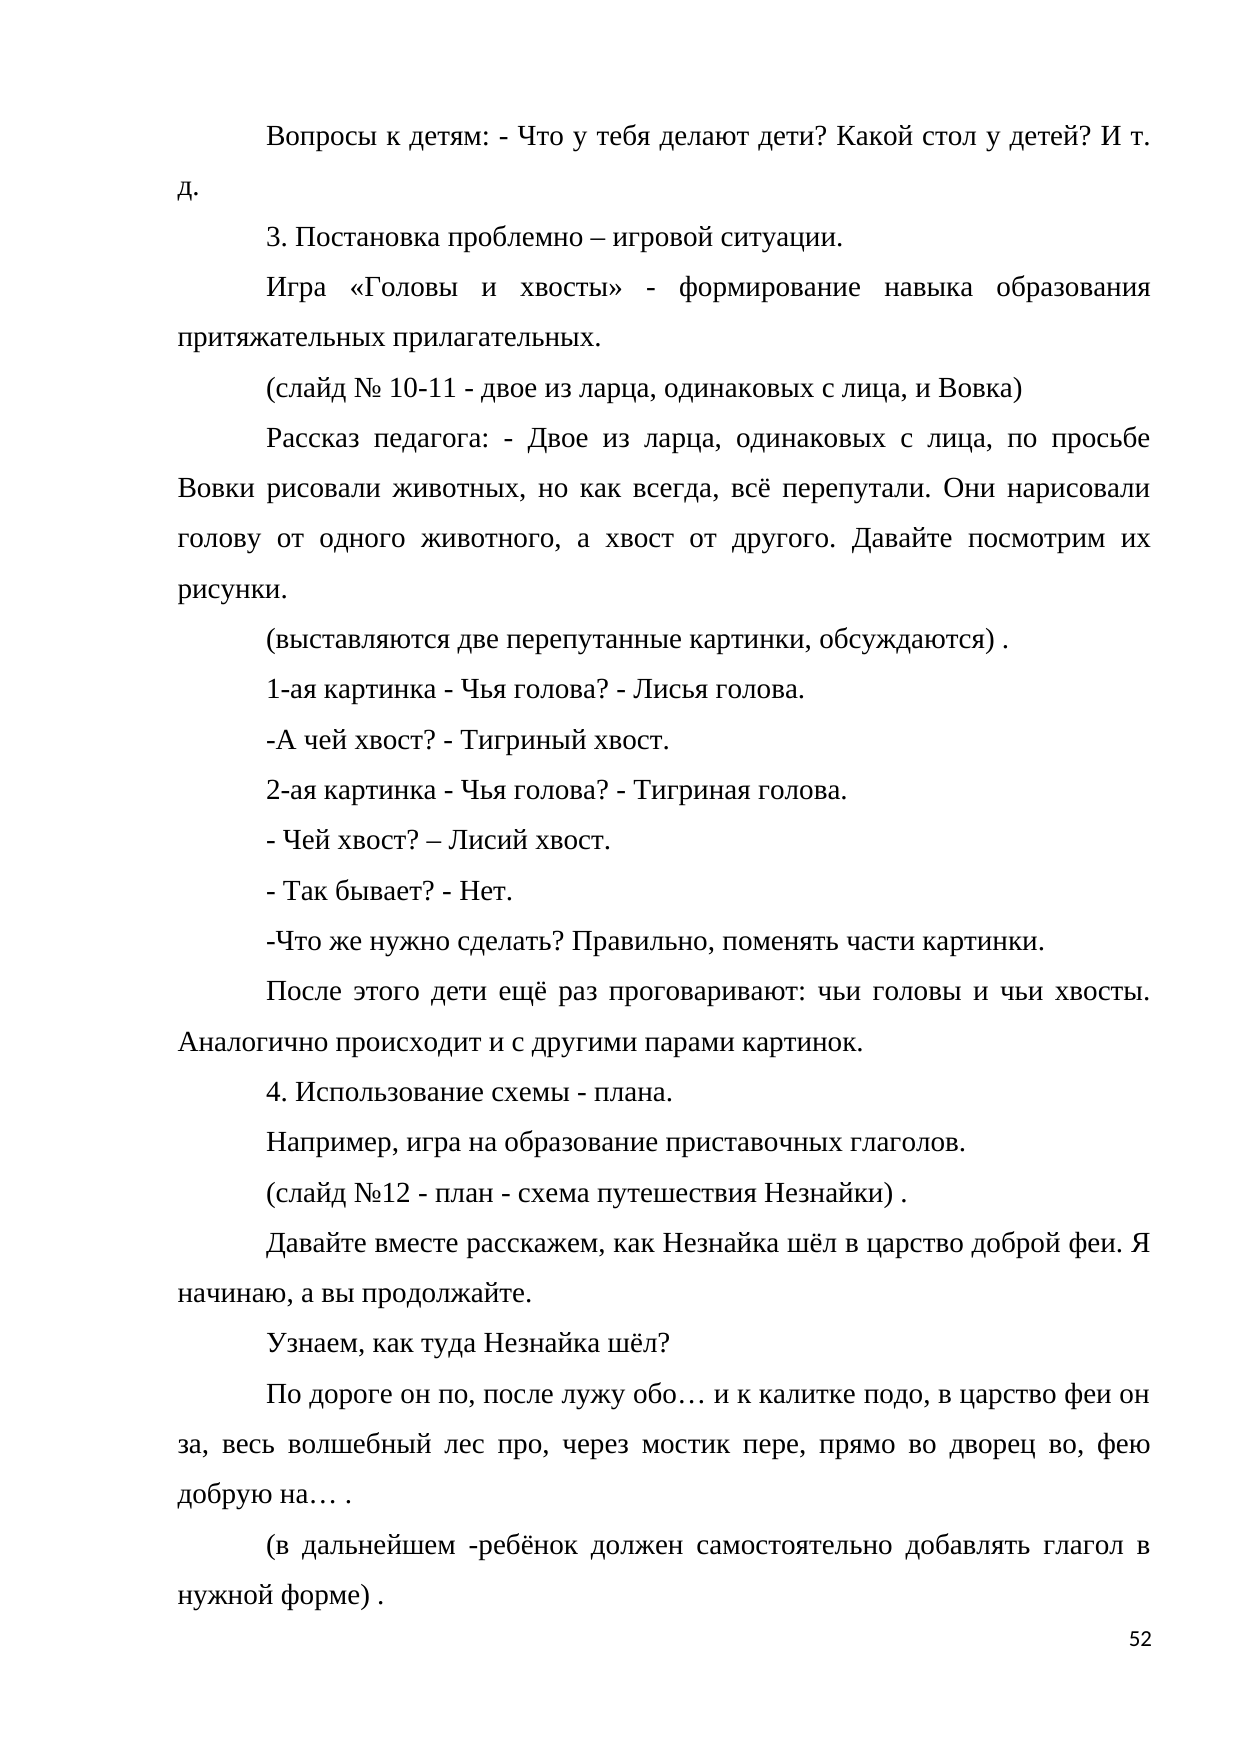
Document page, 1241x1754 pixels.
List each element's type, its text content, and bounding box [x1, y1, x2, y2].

text -А чей хвост? - Тигриный хвост. [177, 722, 1152, 755]
text Вопросы к детям: - Что у тебя делают дети? Какой стол у детей? И т. д. [177, 118, 1152, 202]
text (в дальнейшем -ребёнок должен самостоятельно добавлять глагол в нужной форме) . [177, 1527, 1152, 1611]
text 4. Использование схемы - плана. [177, 1074, 1152, 1108]
text 3. Постановка проблемно – игровой ситуации. [177, 219, 1152, 252]
text Узнаем, как туда Незнайка шёл? [177, 1326, 1152, 1359]
text По дороге он по, после лужу обо… и к калитке подо, в царство феи он за, весь волшебный лес про, через мостик пере, прямо во дворец во, фею добрую на… . [177, 1376, 1152, 1510]
text - Чей хвост? – Лисий хвост. [177, 822, 1152, 856]
text Рассказ педагога: - Двое из ларца, одинаковых с лица, по просьбе Вовки рисовали животных, но как всегда, всё перепутали. Они нарисовали голову от одного животного, а хвост от другого. Давайте посмотрим их рисунки. [177, 420, 1152, 604]
text 1-ая картинка - Чья голова? - Лисья голова. [177, 672, 1152, 705]
text Давайте вместе расскажем, как Незнайка шёл в царство доброй феи. Я начинаю, а вы продолжайте. [177, 1225, 1152, 1309]
text Например, игра на образование приставочных глаголов. [177, 1124, 1152, 1158]
text 2-ая картинка - Чья голова? - Тигриная голова. [177, 772, 1152, 806]
text (слайд № 10-11 - двое из ларца, одинаковых с лица, и Вовка) [177, 370, 1152, 403]
text Игра «Головы и хвосты» - формирование навыка образования притяжательных прилагательных. [177, 269, 1152, 353]
text (слайд №12 - план - схема путешествия Незнайки) . [177, 1175, 1152, 1208]
text - Так бывает? - Нет. [177, 873, 1152, 906]
text -Что же нужно сделать? Правильно, поменять части картинки. [177, 923, 1152, 957]
text После этого дети ещё раз проговаривают: чьи головы и чьи хвосты. Аналогично происходит и с другими парами картинок. [177, 973, 1152, 1057]
text (выставляются две перепутанные картинки, обсуждаются) . [177, 621, 1152, 655]
